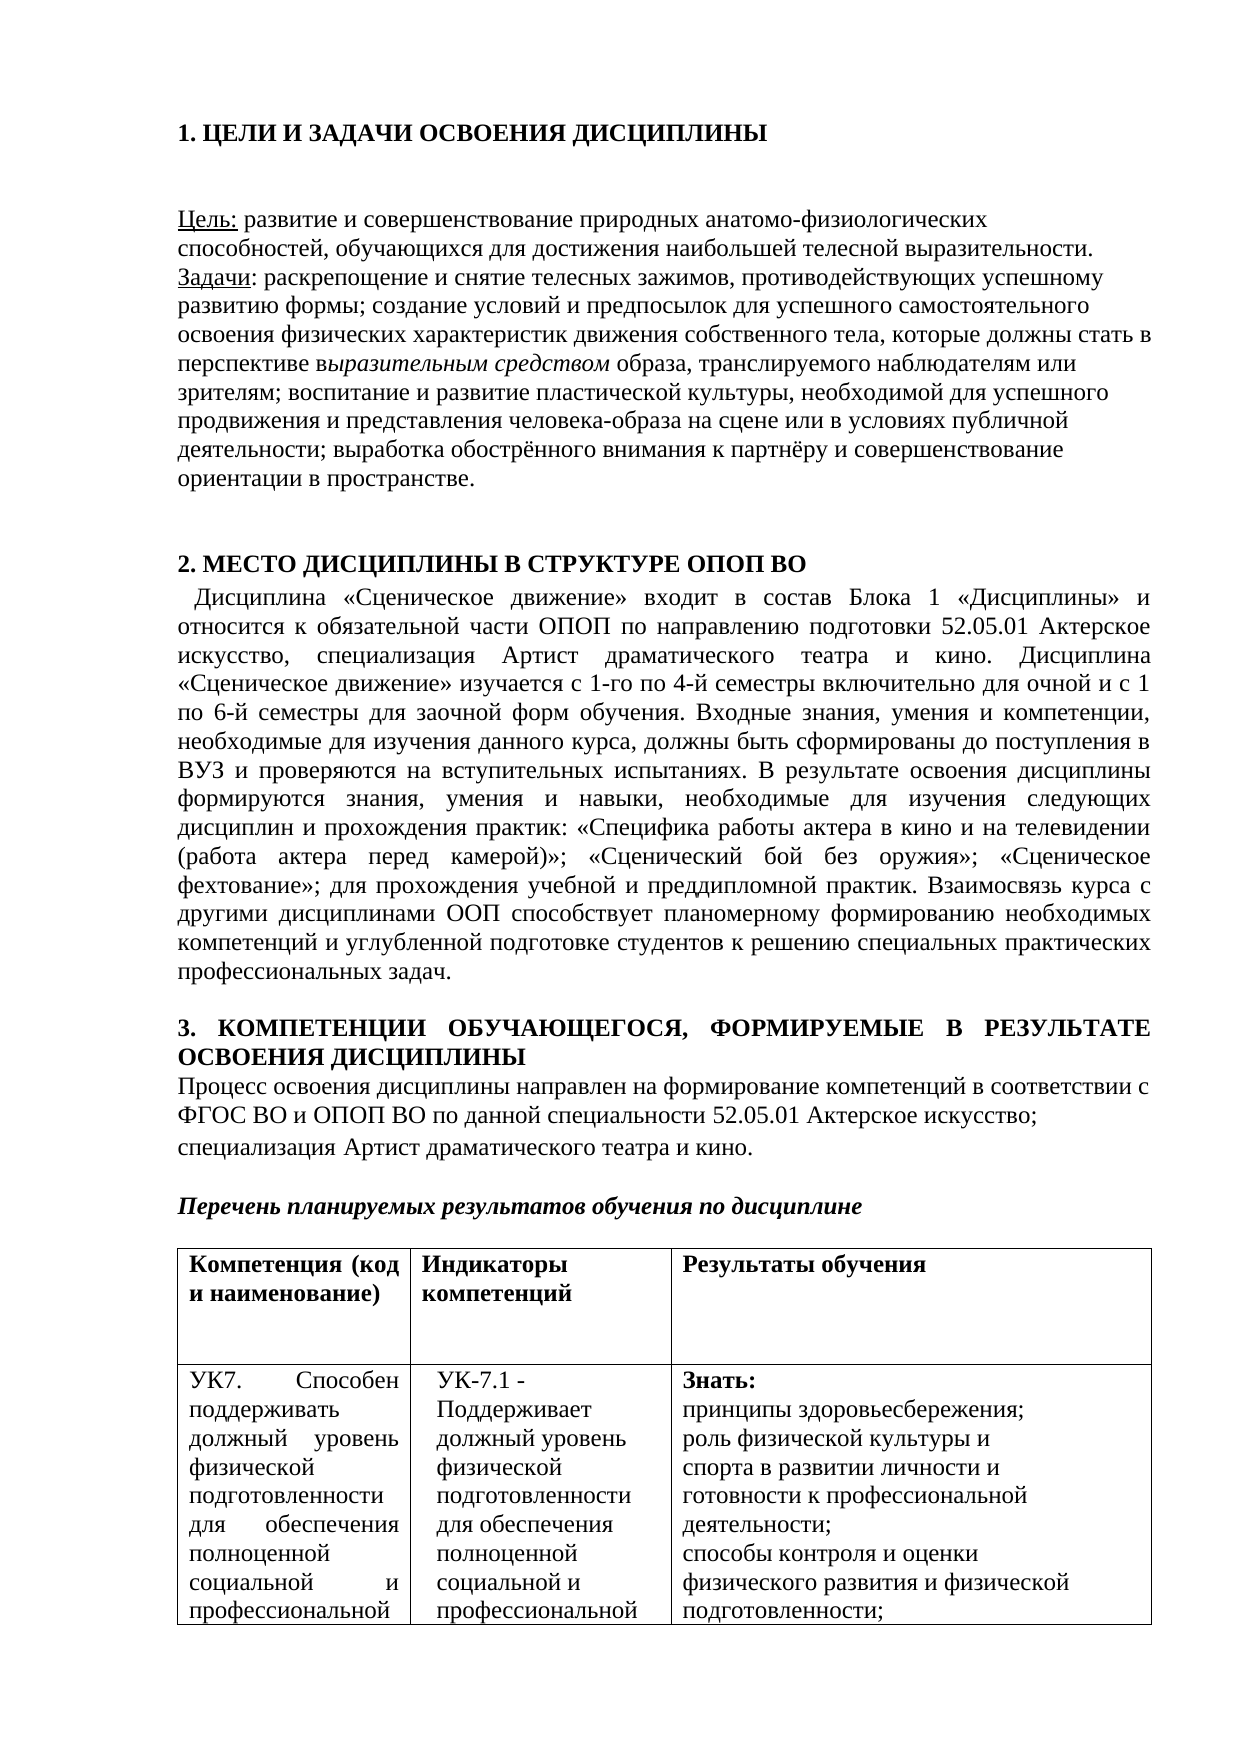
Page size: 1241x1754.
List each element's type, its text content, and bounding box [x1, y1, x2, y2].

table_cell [178, 1365, 410, 1624]
table_header Компетенция (код и наименование) [178, 1249, 410, 1364]
text 1. ЦЕЛИ И ЗАДАЧИ ОСВОЕНИЯ ДИСЦИПЛИНЫ [177, 118, 1152, 147]
text Процесс освоения дисциплины направлен на формирование компетенций в соответствии с ФГОС ВО и ОПОП ВО по данной специальности 52.05.01 Актерское искусство; специализация Артист драматического театра и кино. [177, 1071, 1152, 1162]
text Дисциплина «Сценическое движение» входит в состав Блока 1 «Дисциплины» и относится к обязательной части ОПОП по направлению подготовки 52.05.01 Актерское искусство, специализация Артист драматического театра и кино. Дисциплина «Сценическое движение» изучается с 1-го по 4-й семестры включительно для очной и с 1 по 6-й семестры для заочной форм обучения. Входные знания, умения и компетенции, необходимые для изучения данного курса, должны быть сформированы до поступления в ВУЗ и проверяются на вступительных испытаниях. В результате освоения дисциплины формируются знания, умения и навыки, необходимые для изучения следующих дисциплин и прохождения практик: «Специфика работы актера в кино и на телевидении (работа актера перед камерой)»; «Сценический бой без оружия»; «Сценическое фехтование»; для прохождения учебной и преддипломной практик. Взаимосвязь курса с другими дисциплинами ООП способствует планомерному формированию необходимых компетенций и углубленной подготовке студентов к решению специальных практических профессиональных задач. [177, 582, 1152, 985]
table_header Результаты обучения [672, 1249, 1151, 1364]
text Задачи: раскрепощение и снятие телесных зажимов, противодействующих успешному развитию формы; создание условий и предпосылок для успешного самостоятельного освоения физических характеристик движения собственного тела, которые должны стать в перспективе выразительным средством образа, транслируемого наблюдателям или зрителям; воспитание и развитие пластической культуры, необходимой для успешного продвижения и представления человека-образа на сцене или в условиях публичной деятельности; выработка обострённого внимания к партнёру и совершенствование ориентации в пространстве. [177, 262, 1152, 492]
text 3. КОМПЕТЕНЦИИ ОБУЧАЮЩЕГОСЯ, ФОРМИРУЕМЫЕ В РЕЗУЛЬТАТЕ ОСВОЕНИЯ ДИСЦИПЛИНЫ [177, 1013, 1152, 1071]
text Перечень планируемых результатов обучения по дисциплине [177, 1191, 1152, 1219]
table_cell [672, 1365, 1151, 1624]
text способностей, обучающихся для достижения наибольшей телесной выразительности. [177, 233, 1152, 262]
text Цель: развитие и совершенствование природных анатомо-физиологических [177, 204, 1152, 233]
table_header Индикаторы компетенций [411, 1249, 671, 1364]
text 2. МЕСТО ДИСЦИПЛИНЫ В СТРУКТУРЕ ОПОП ВО [177, 549, 1152, 578]
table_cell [411, 1365, 671, 1624]
